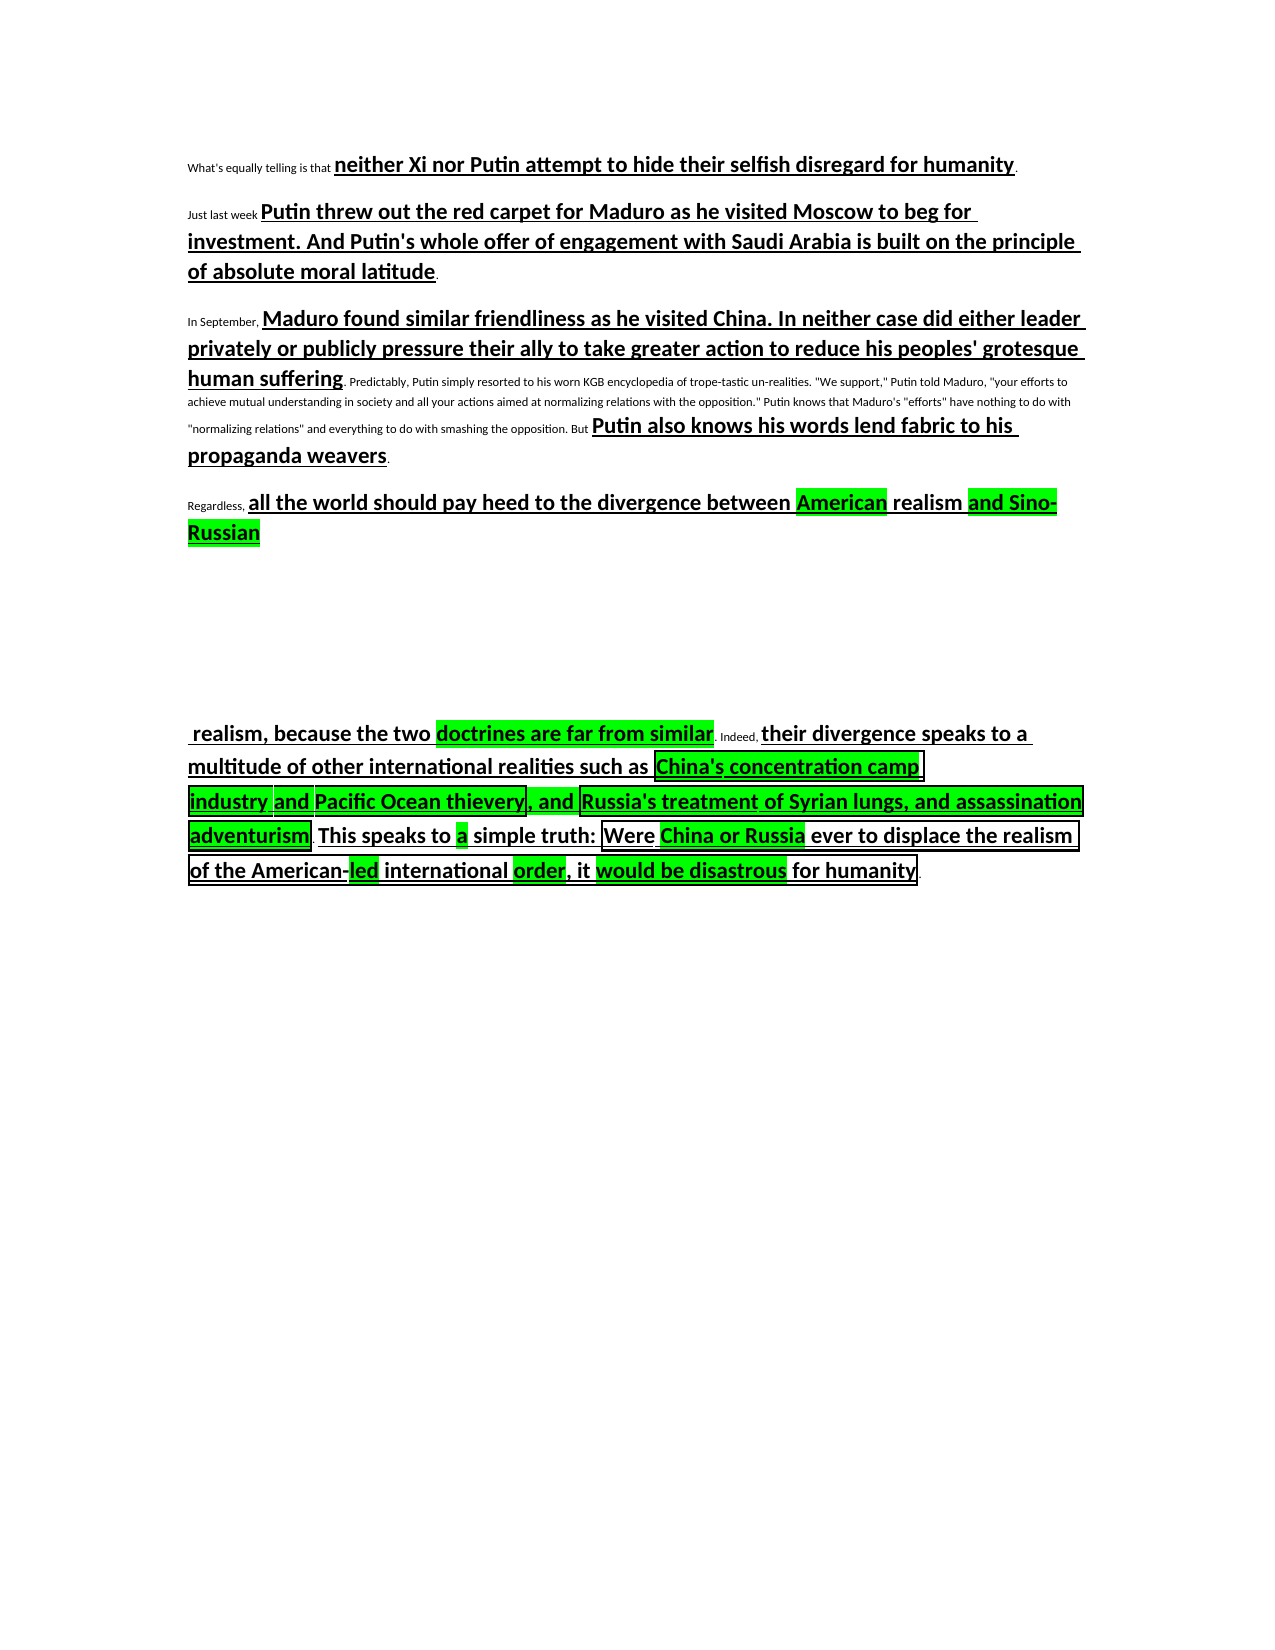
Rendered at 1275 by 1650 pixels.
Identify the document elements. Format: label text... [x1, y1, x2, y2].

text Just last week Putin threw out the red carpet for Maduro as he visited Moscow to beg for investment. And Putin's whole offer of engagement with Saudi Arabia is built on the principle of absolute moral latitude. [187, 197, 1087, 285]
text What's equally telling is that neither Xi nor Putin attempt to hide their selfish disregard for humanity. [187, 150, 1087, 178]
text Regardless, all the world should pay heed to the divergence between American realism and Sino-Russian [187, 488, 1087, 547]
text In September, Maduro found similar friendliness as he visited China. In neither case did either leader privately or publicly pressure their ally to take greater action to reduce his peoples' grotesque human suffering. Predictably, Putin simply resorted to his worn KGB encyclopedia of trope-tastic un-realities. "We support," Putin told Maduro, "your efforts to achieve mutual understanding in society and all your actions aimed at normalizing relations with the opposition." Putin knows that Maduro's "efforts" have nothing to do with "normalizing relations" and everything to do with smashing the opposition. But Putin also knows his words lend fabric to his propaganda weavers. [187, 304, 1087, 469]
text realism, because the two doctrines are far from similar. Indeed, their divergence speaks to a multitude of other international realities such as China's concentration camp industry and Pacific Ocean thievery, and Russia's treatment of Syrian lungs, and assassination adventurism. This speaks to a simple truth: Were China or Russia ever to displace the realism of the American-led international order, it would be disastrous for humanity. [187, 719, 1087, 886]
